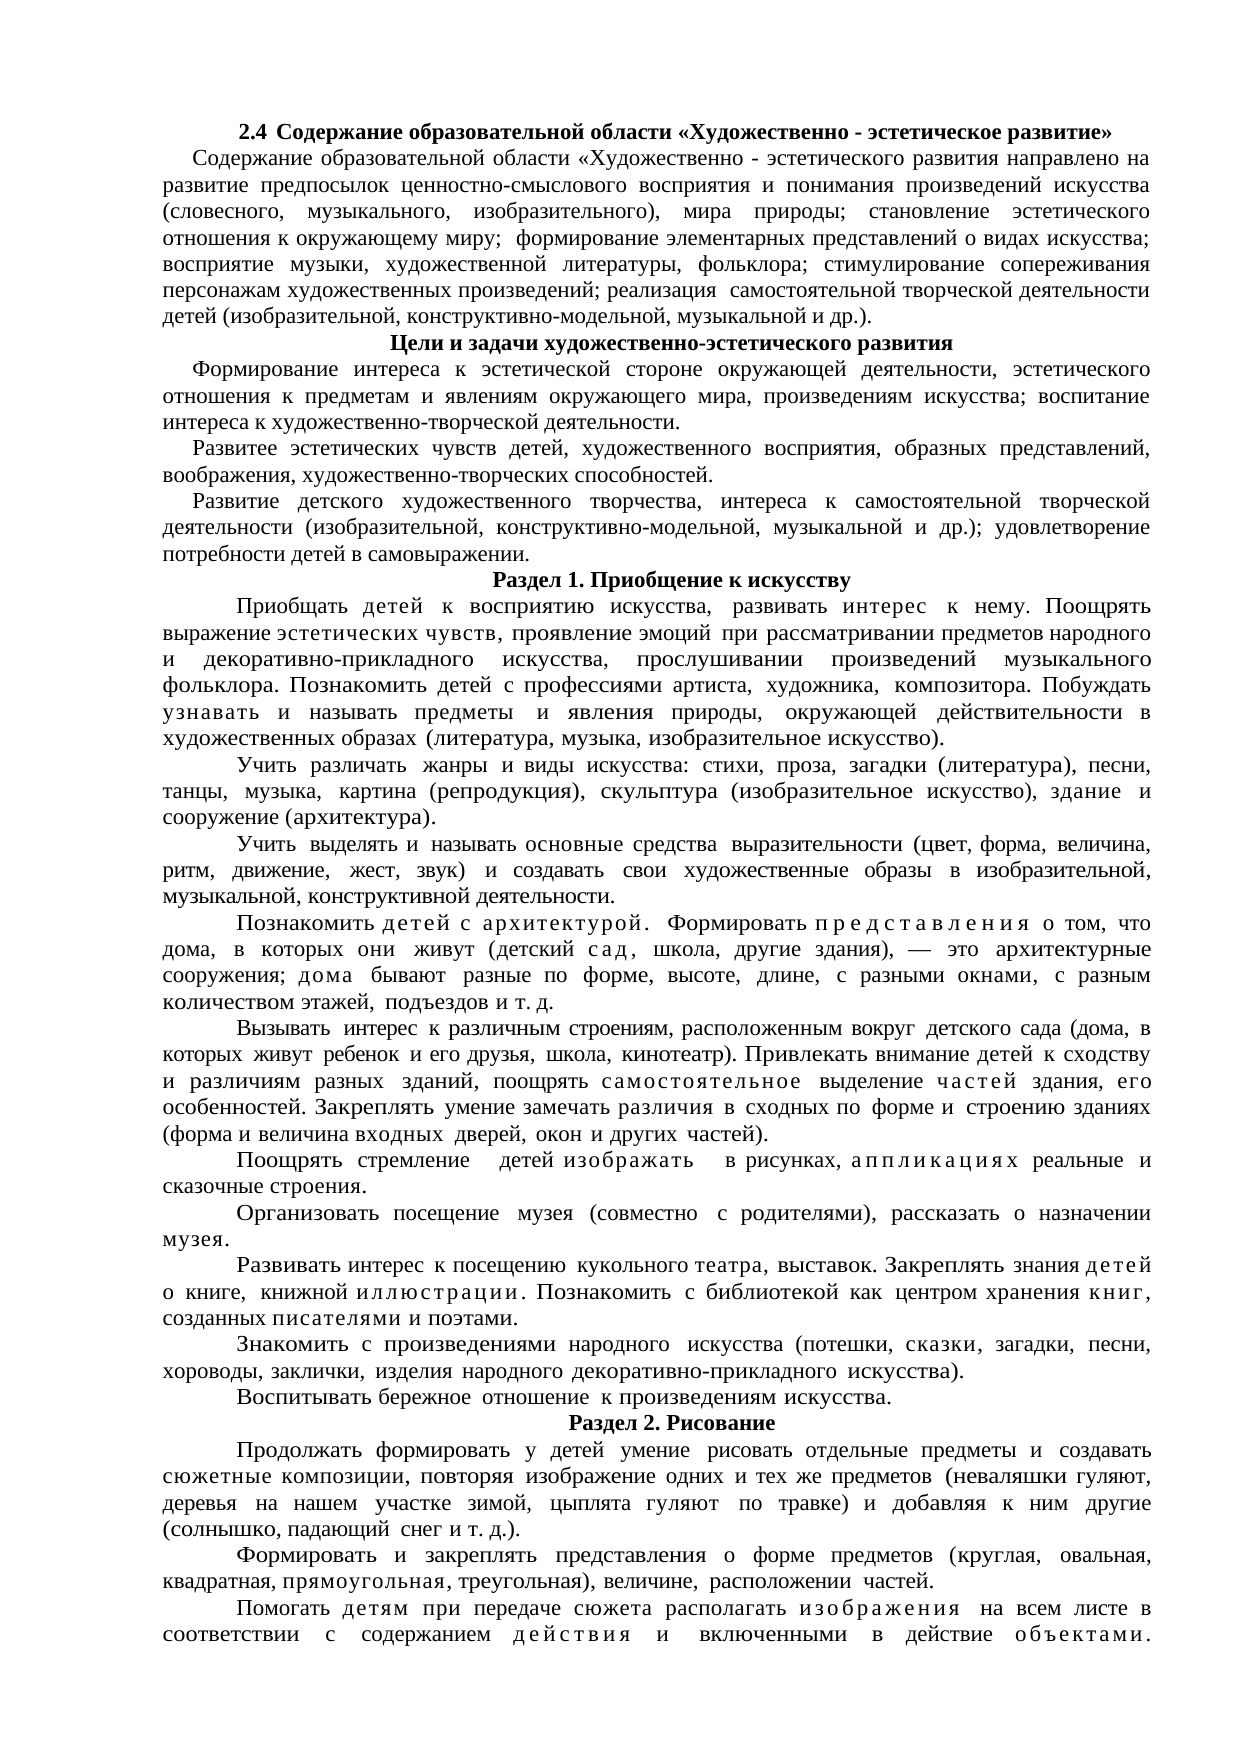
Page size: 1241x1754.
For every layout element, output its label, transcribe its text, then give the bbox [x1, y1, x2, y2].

text Учить различать жанры и виды искусства: стихи, проза, загадки (литература), песни, танцы, музыка, картина (репродукция), скульптура (изобразительное искусство), здание и сооружение (архитектура). [162, 751, 1152, 830]
text Познакомить детей с архитектурой. Формировать представления о том, что дома, в которых они живут (детский сад, школа, другие здания), — это архитектурные сооружения; дома бывают разные по форме, высоте, длине, с разными окнами, с разным количеством этажей, подъездов и т. д. [162, 909, 1152, 1014]
text Развитие детского художественного творчества, интереса к самостоятельной творческой деятельности (изобразительной, конструктивно-модельной, музыкальной и др.); удовлетворение потребности детей в самовыражении. [162, 487, 1152, 566]
text Раздел 2. Рисование [162, 1409, 1152, 1436]
text Воспитывать бережное отношение к произведениям искусства. [162, 1383, 1152, 1409]
text Раздел 1. Приобщение к искусству [162, 566, 1152, 592]
text Знакомить с произведениями народного искусства (потешки, сказки, загадки, песни, хороводы, заклички, изделия народного декоративно-прикладного искусства). [162, 1330, 1152, 1383]
text Развивать интерес к посещению кукольного театра, выставок. Закреплять знания детей о книге, книжной иллюстрации. Познакомить с библиотекой как центром хранения книг, созданных писателями и поэтами. [162, 1251, 1152, 1330]
list Содержание образовательной области «Художественно - эстетическое развитие» [200, 118, 1152, 144]
text Приобщать детей к восприятию искусства, развивать интерес к нему. Поощрять выражение эстетических чувств, проявление эмоций при рассматривании предметов народного и декоративно-прикладного искусства, прослушивании произведений музыкального фольклора. Познакомить детей с профессиями артиста, художника, композитора. Побуждать узнавать и называть предметы и явления природы, окружающей действительности в художественных образах (литература, музыка, изобразительное искусство). [162, 592, 1152, 751]
text Организовать посещение музея (совместно с родителями), рассказать о назначении музея. [162, 1199, 1152, 1251]
text Развитее эстетических чувств детей, художественного восприятия, образных представлений, воображения, художественно-творческих способностей. [162, 434, 1152, 487]
text Учить выделять и называть основные средства выразительности (цвет, форма, величина, ритм, движение, жест, звук) и создавать свои художественные образы в изобразительной, музыкальной, конструктивной деятельности. [162, 830, 1152, 909]
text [162, 1594, 1152, 1647]
text Содержание образовательной области «Художественно - эстетического развития направлено на развитие предпосылок ценностно-смыслового восприятия и понимания произведений искусства (словесного, музыкального, изобразительного), мира природы; становление эстетического отношения к окружающему миру; формирование элементарных представлений о видах искусства; восприятие музыки, художественной литературы, фольклора; стимулирование сопереживания персонажам художественных произведений; реализация самостоятельной творческой деятельности детей (изобразительной, конструктивно-модельной, музыкальной и др.). [162, 144, 1152, 329]
text Поощрять стремление детей изображать в рисунках, аппликациях реальные и сказочные строения. [162, 1146, 1152, 1199]
text Формировать и закреплять представления о форме предметов (круглая, овальная, квадратная, прямоугольная, треугольная), величине, расположении частей. [162, 1541, 1152, 1594]
text Продолжать формировать у детей умение рисовать отдельные предметы и создавать сюжетные композиции, повторяя изображение одних и тех же предметов (неваляшки гуляют, деревья на нашем участке зимой, цыплята гуляют по травке) и добавляя к ним другие (солнышко, падающий снег и т. д.). [162, 1436, 1152, 1541]
text Формирование интереса к эстетической стороне окружающей деятельности, эстетического отношения к предметам и явлениям окружающего мира, произведениям искусства; воспитание интереса к художественно-творческой деятельности. [162, 355, 1152, 434]
text Цели и задачи художественно-эстетического развития [162, 329, 1152, 355]
text Вызывать интерес к различным строениям, расположенным вокруг детского сада (дома, в которых живут ребенок и его друзья, школа, кинотеатр). Привлекать внимание детей к сходству и различиям разных зданий, поощрять самостоятельное выделение частей здания, его особенностей. Закреплять умение замечать различия в сходных по форме и строению зданиях (форма и величина входных дверей, окон и других частей). [162, 1014, 1152, 1146]
